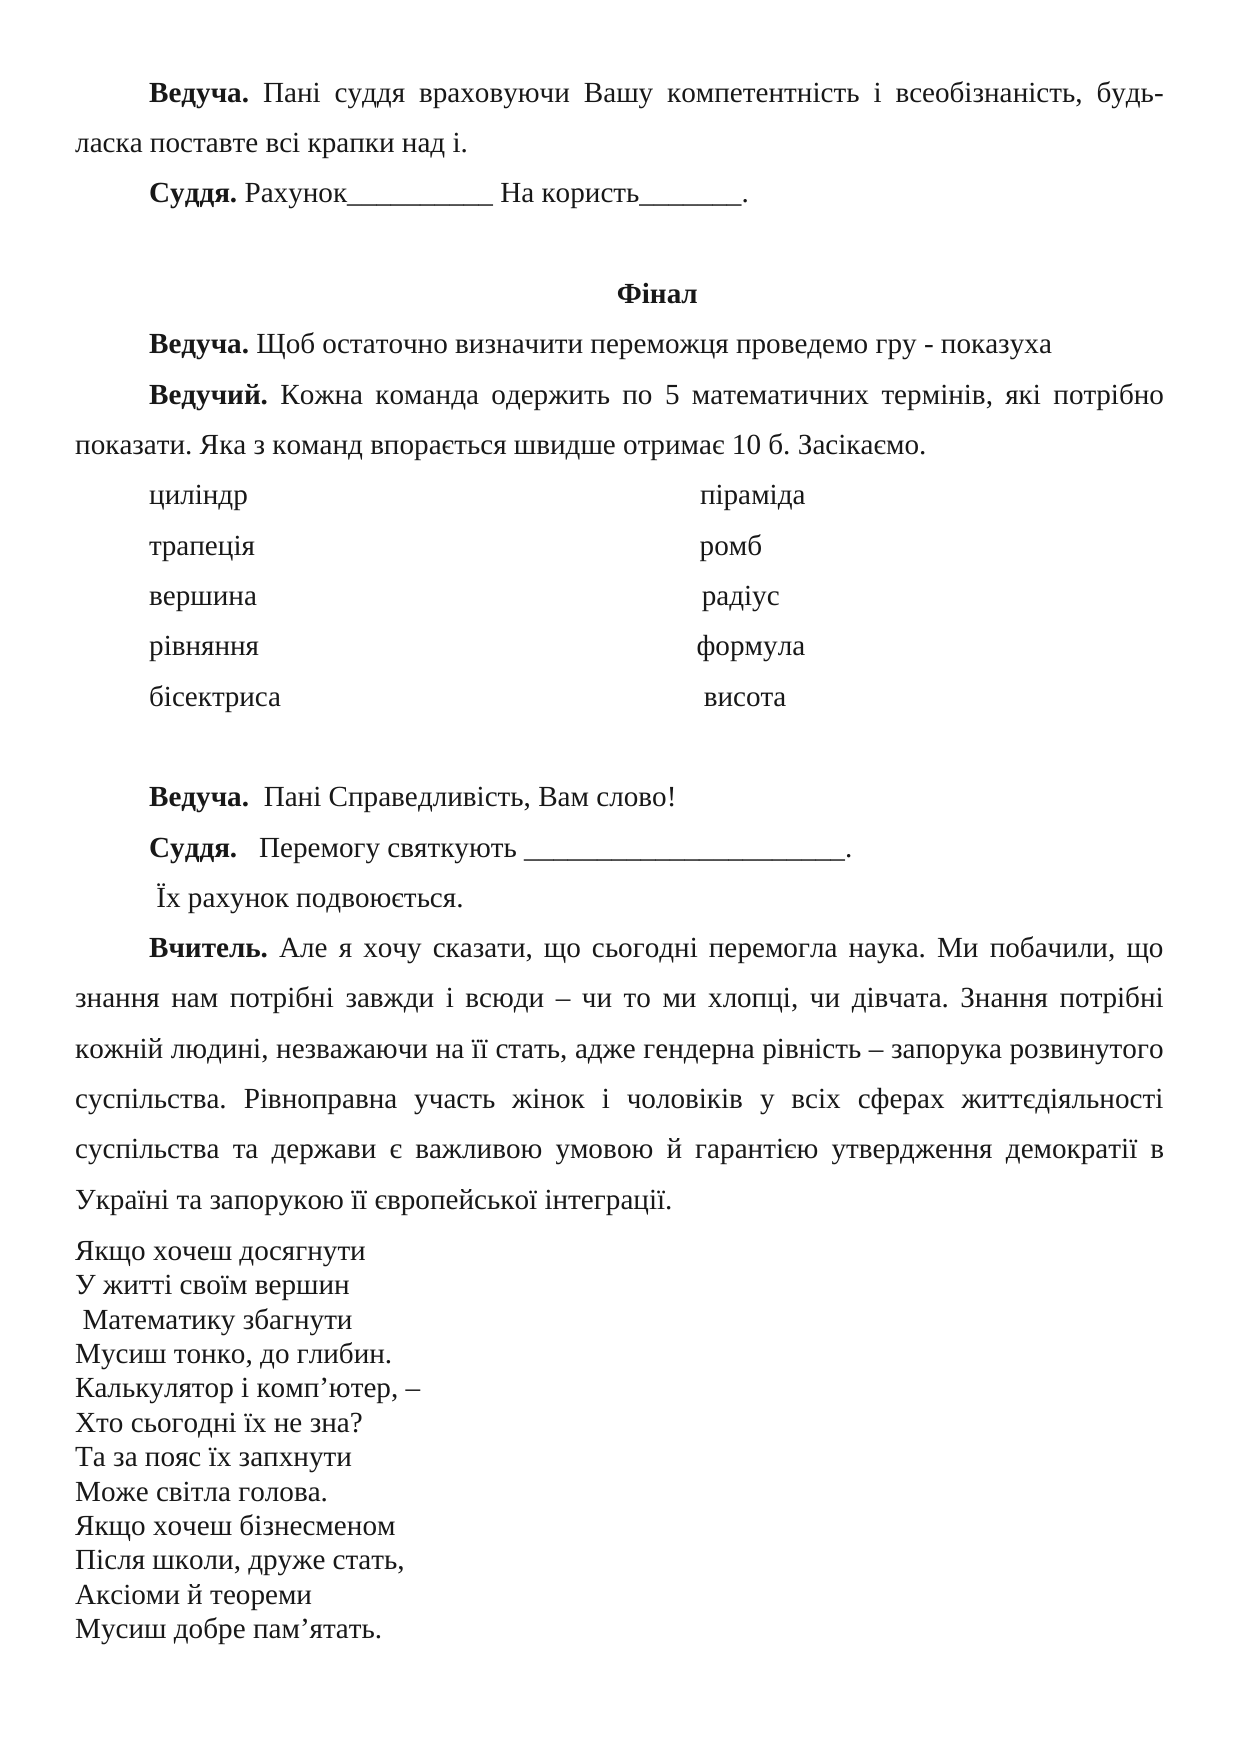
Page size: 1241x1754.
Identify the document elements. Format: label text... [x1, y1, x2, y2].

text циліндр піраміда [75, 477, 1165, 511]
text бісектриса висота [75, 679, 1165, 712]
text Математику збагнути [75, 1301, 1165, 1335]
text Ведуча. Щоб остаточно визначити переможця проведемо гру - показуха [75, 327, 1165, 360]
text Якщо хочеш досягнути [75, 1232, 1165, 1267]
text Калькулятор і комп’ютер, – [75, 1370, 1165, 1404]
text Та за пояс їх запхнути [75, 1438, 1165, 1473]
text Ведучий. Кожна команда одержить по 5 математичних термінів, які потрібно показати. Яка з команд впорається швидше отримає 10 б. Засікаємо. [75, 377, 1165, 461]
text Ведуча. Пані суддя враховуючи Вашу компетентність і всеобізнаність, будь-ласка поставте всі крапки над і. [75, 75, 1165, 159]
text Мусиш тонко, до глибин. [75, 1335, 1165, 1370]
text Їх рахунок подвоюється. [75, 880, 1165, 913]
text Хто сьогодні їх не зна? [75, 1404, 1165, 1438]
text Мусиш добре пам’ятать. [75, 1610, 1165, 1645]
text Суддя. Рахунок__________ На користь_______. [75, 176, 1165, 209]
text вершина радіус [75, 578, 1165, 612]
text Аксіоми й теореми [75, 1576, 1165, 1610]
text Суддя. Перемогу святкують ______________________. [75, 830, 1165, 863]
text Фінал [75, 276, 1165, 310]
text Якщо хочеш бізнесменом [75, 1507, 1165, 1542]
text У житті своїм вершин [75, 1267, 1165, 1301]
text Після школи, друже стать, [75, 1542, 1165, 1576]
text рівняння формула [75, 628, 1165, 662]
text Ведуча. Пані Справедливість, Вам слово! [75, 779, 1165, 813]
text трапеція ромб [75, 528, 1165, 561]
text Може світла голова. [75, 1473, 1165, 1507]
text Вчитель. Але я хочу сказати, що сьогодні перемогла наука. Ми побачили, що знання нам потрібні завжди і всюди – чи то ми хлопці, чи дівчата. Знання потрібні кожній людині, незважаючи на її стать, адже гендерна рівність – запорука розвинутого суспільства. Рівноправна участь жінок і чоловіків у всіх сферах життєдіяльності суспільства та держави є важливою умовою й гарантією утвердження демократії в Україні та запорукою її європейської інтеграції. [75, 930, 1165, 1215]
